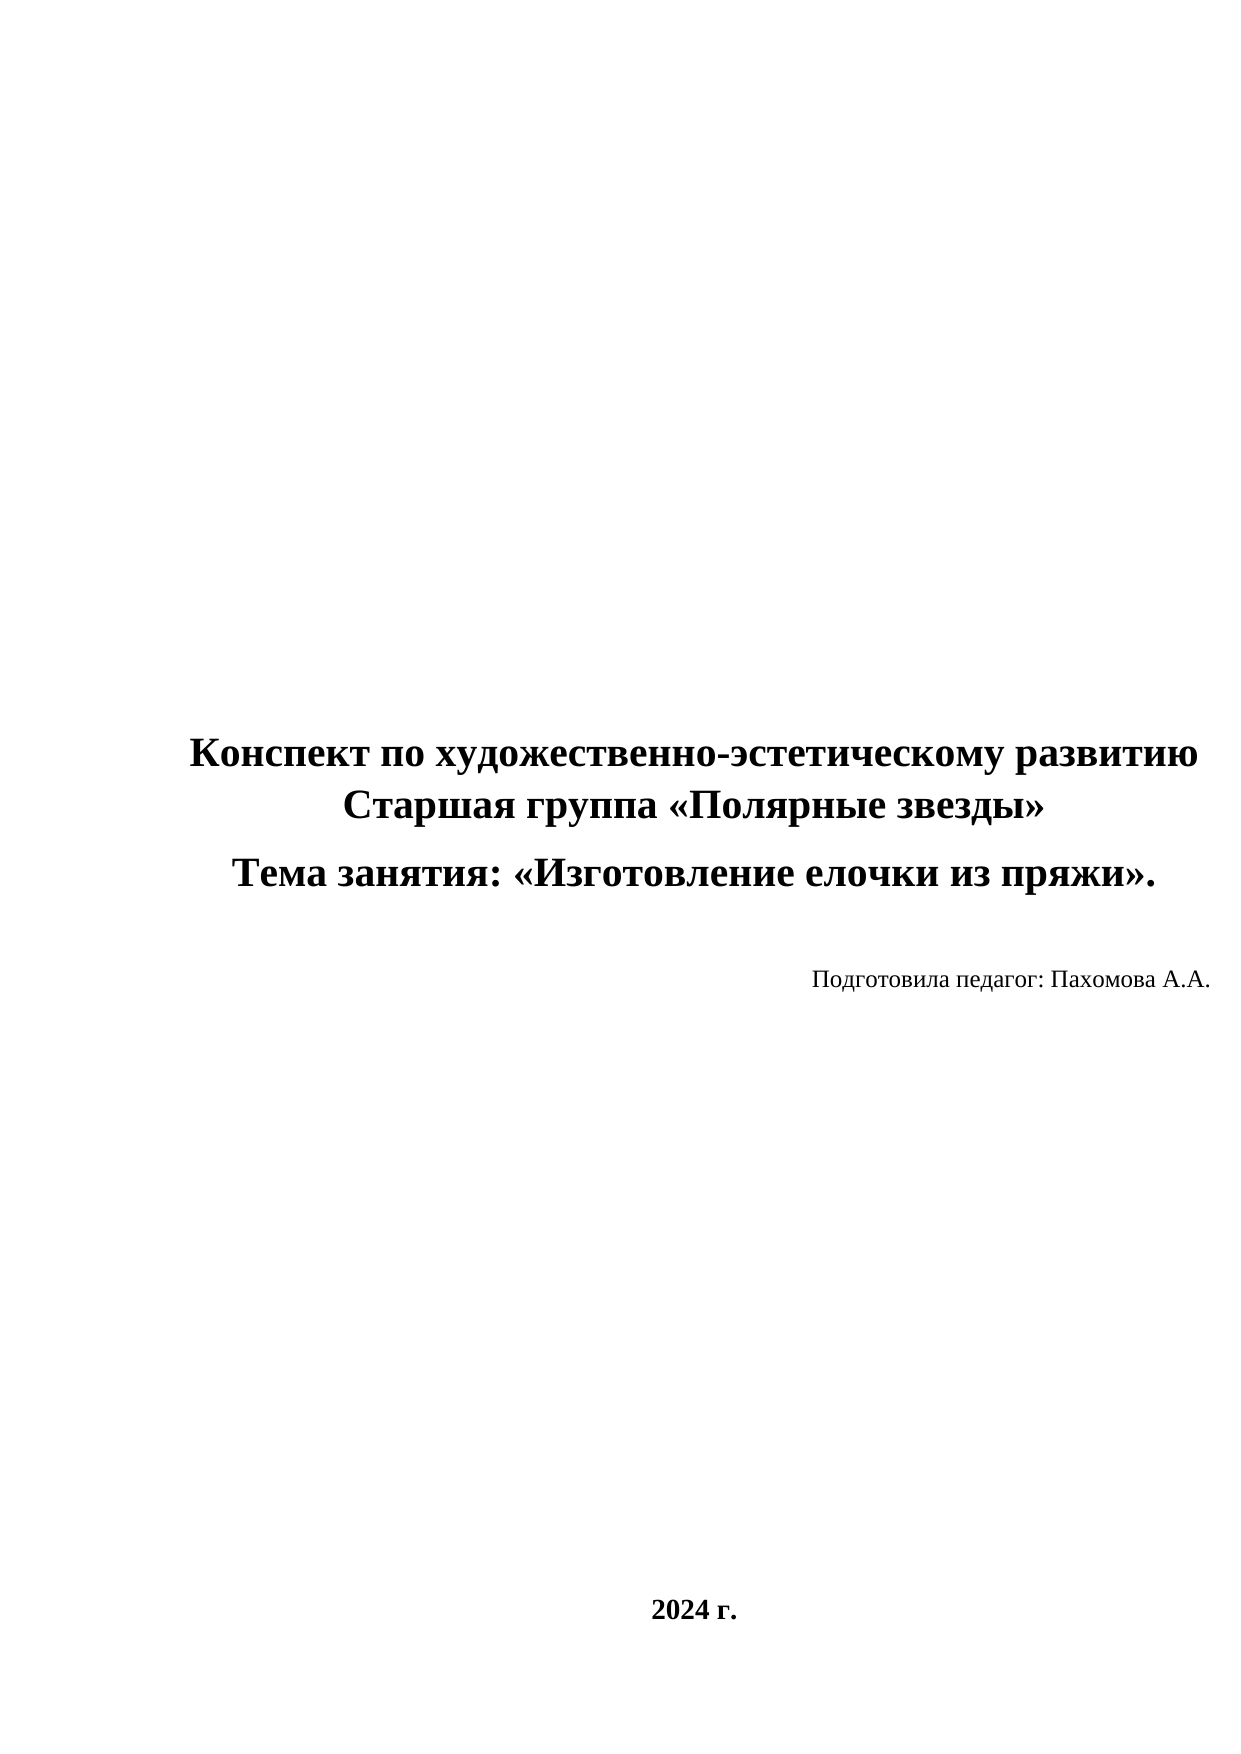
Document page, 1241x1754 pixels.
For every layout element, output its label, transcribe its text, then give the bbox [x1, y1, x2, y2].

text Тема занятия: «Изготовление елочки из пряжи». [177, 848, 1211, 896]
text Конспект по художественно-эстетическому развитию Старшая группа «Полярные звезды» [177, 728, 1211, 827]
text Подготовила педагог: Пахомова А.А. [177, 964, 1211, 992]
text 2024 г. [177, 1592, 1211, 1626]
